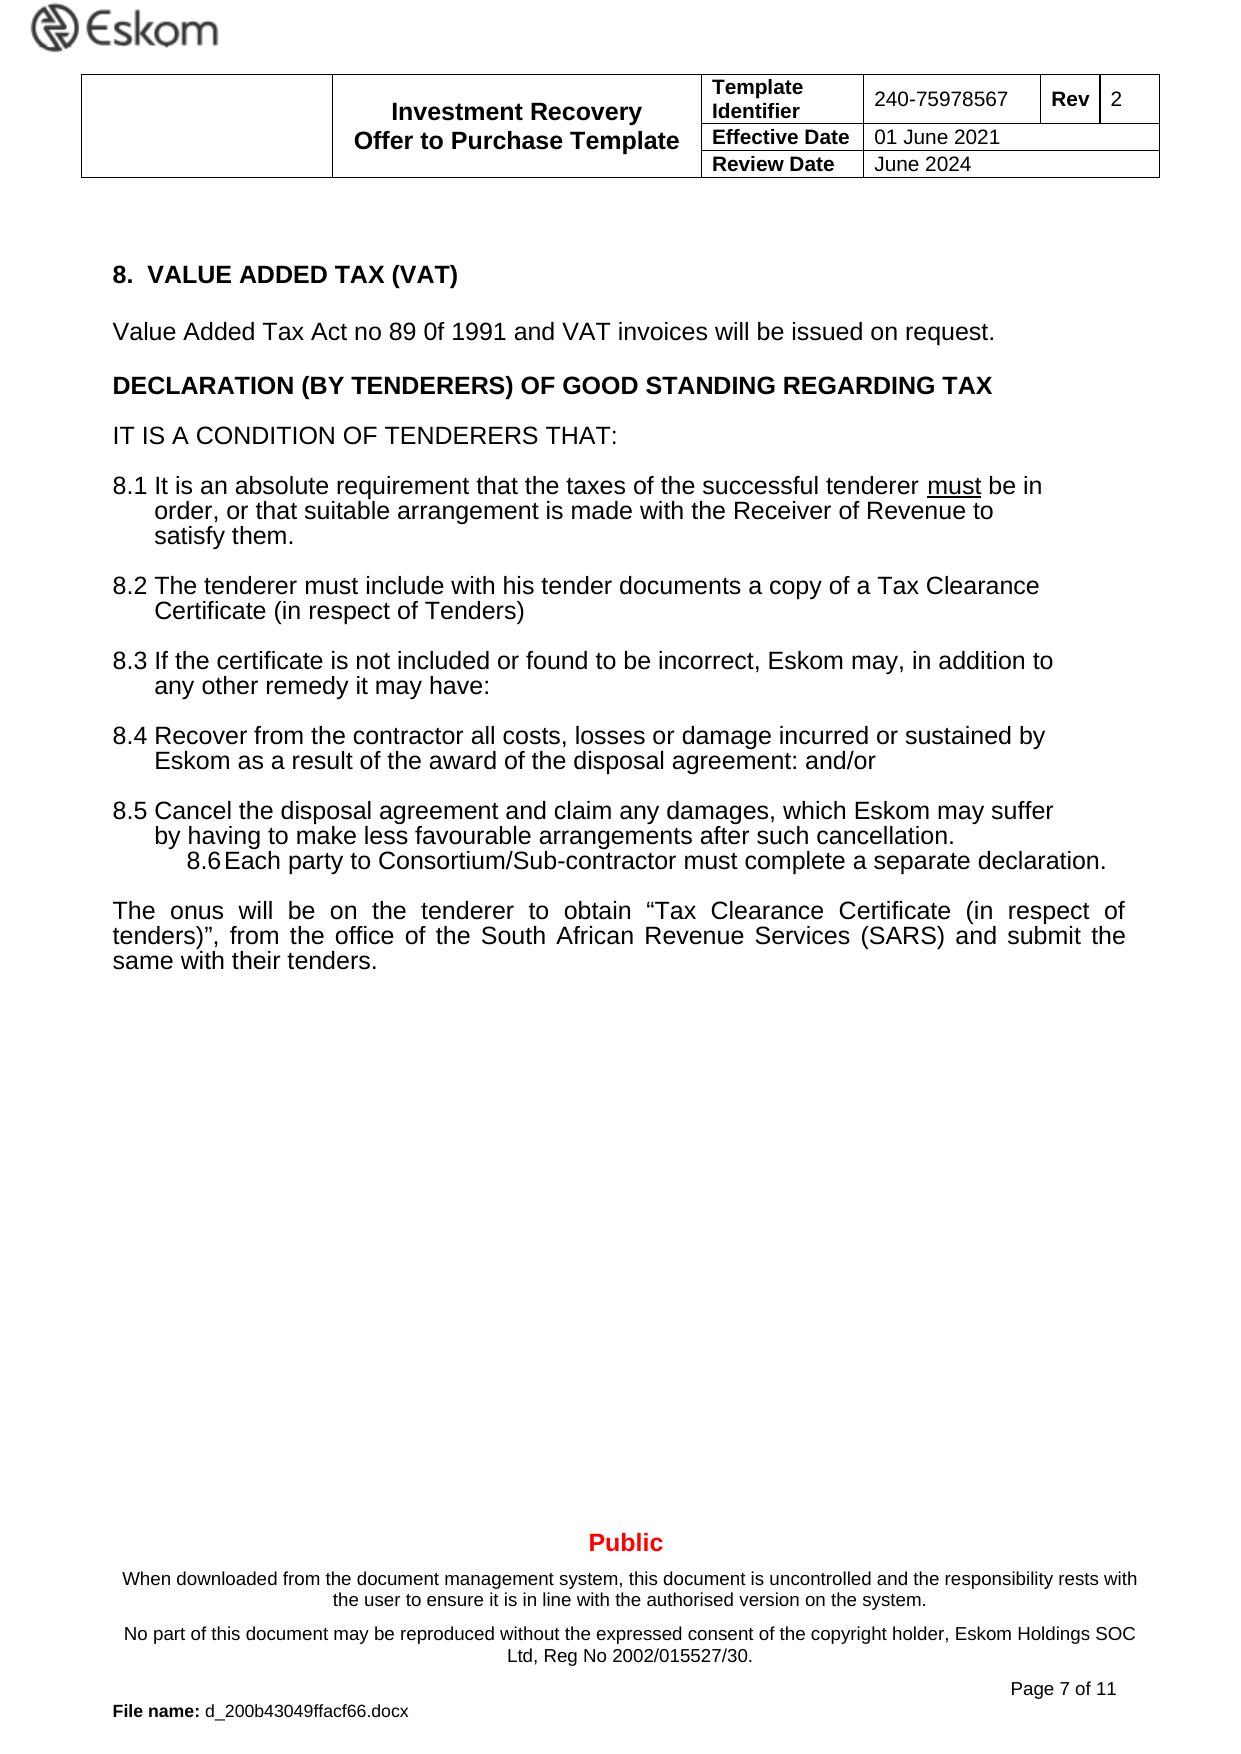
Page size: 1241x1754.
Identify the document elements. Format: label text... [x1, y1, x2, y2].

text Eskom as a result of the award of the disposal agreement: and/or [112, 750, 1128, 775]
text order, or that suitable arrangement is made with the Receiver of Revenue to [112, 500, 1128, 525]
text 8.4 Recover from the contractor all costs, losses or damage incurred or sustained by [112, 725, 1128, 750]
text 8. VALUE ADDED TAX (VAT) [112, 260, 1128, 288]
text Value Added Tax Act no 89 0f 1991 and VAT invoices will be issued on request. [112, 317, 1128, 346]
text 8.5 Cancel the disposal agreement and claim any damages, which Eskom may suffer [112, 800, 1128, 825]
text DECLARATION (BY TENDERERS) OF GOOD STANDING REGARDING TAX [112, 375, 1128, 400]
list Each party to Consortium/Sub-contractor must complete a separate declaration. [186, 850, 1128, 875]
text any other remedy it may have: [112, 675, 1128, 700]
text IT IS A CONDITION OF TENDERERS THAT: [112, 425, 1128, 450]
text satisfy them. [112, 525, 1128, 550]
text 8.1 It is an absolute requirement that the taxes of the successful tenderer must be in [112, 475, 1128, 500]
text Certificate (in respect of Tenders) [112, 600, 1128, 625]
text 8.3 If the certificate is not included or found to be incorrect, Eskom may, in addition to [112, 650, 1128, 675]
text by having to make less favourable arrangements after such cancellation. [112, 825, 1128, 850]
text The onus will be on the tenderer to obtain “Tax Clearance Certificate (in respect of tenders)”, from the office of the South African Revenue Services (SARS) and submit the same with their tenders. [112, 900, 1128, 975]
text 8.2 The tenderer must include with his tender documents a copy of a Tax Clearance [112, 575, 1128, 600]
